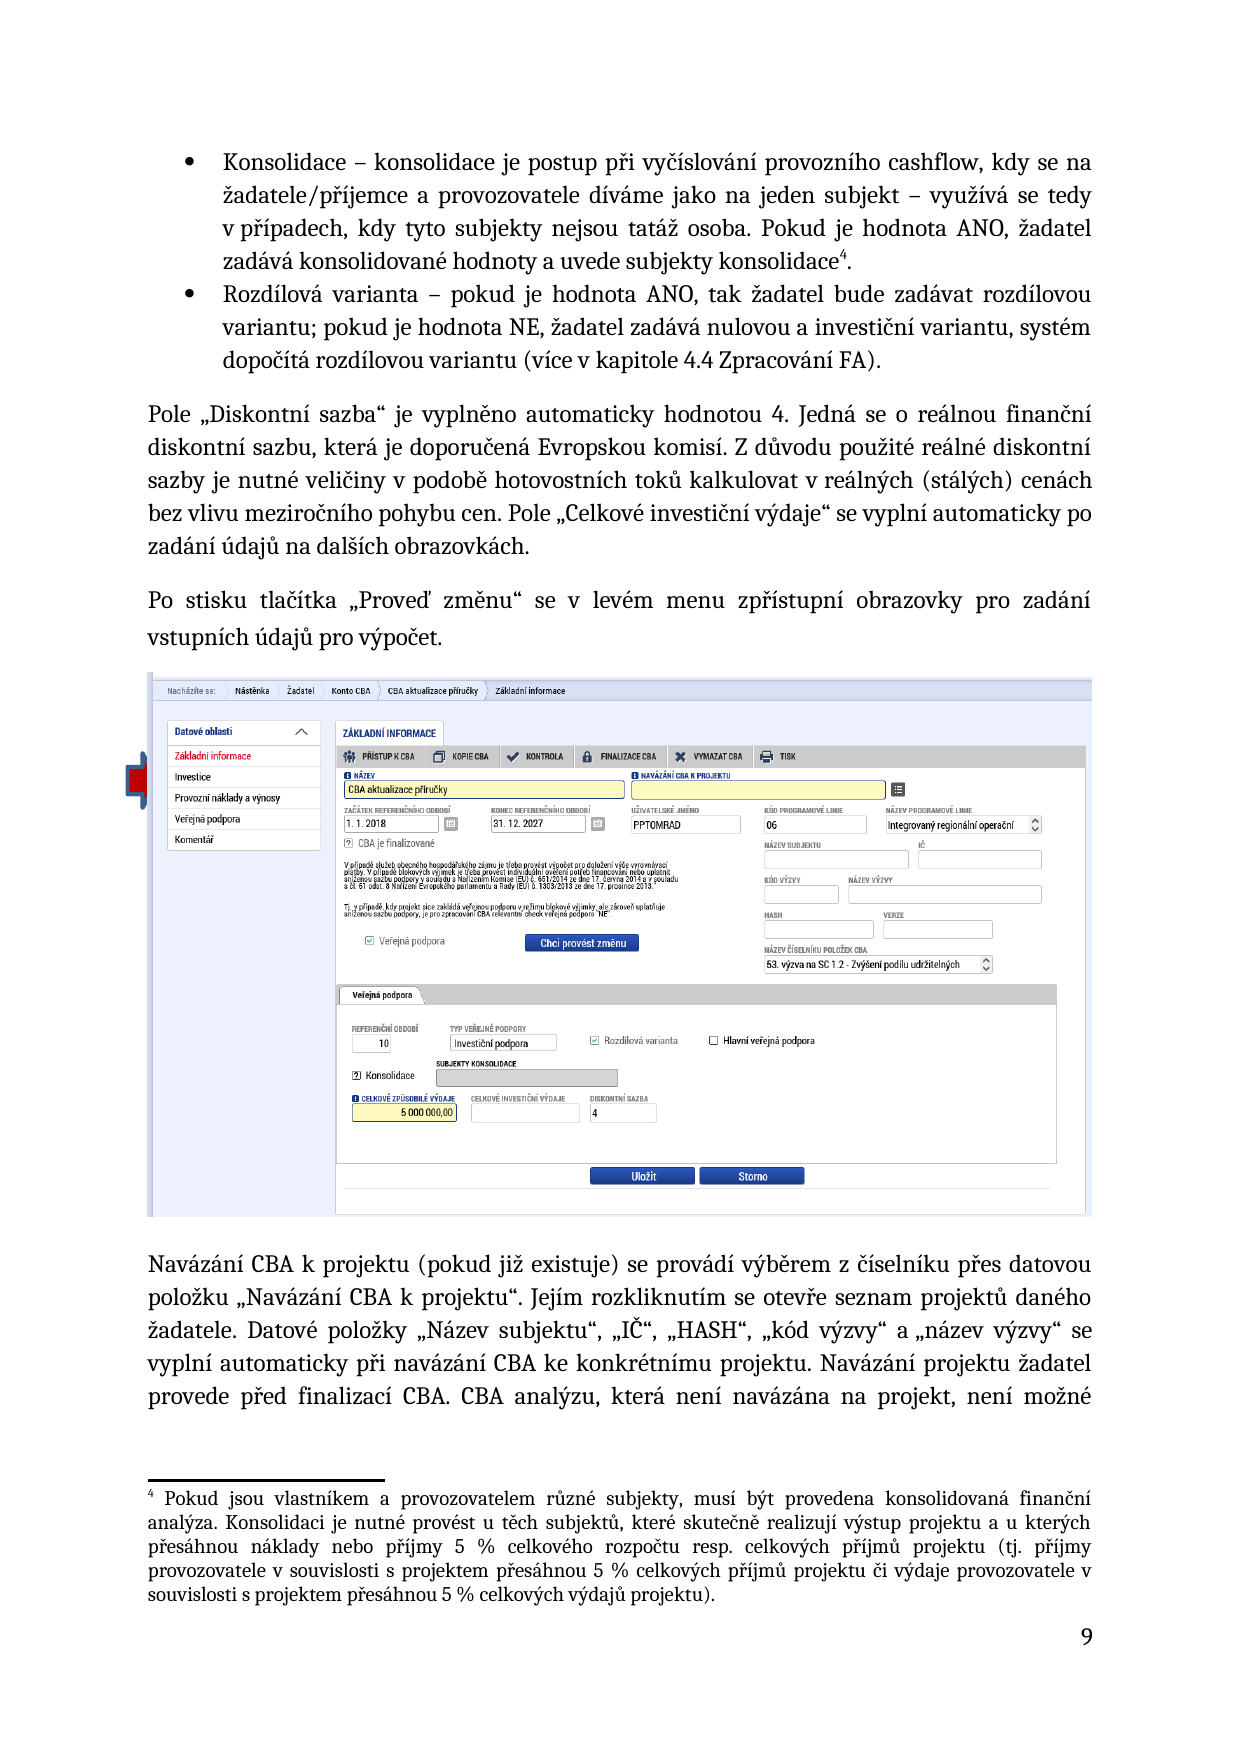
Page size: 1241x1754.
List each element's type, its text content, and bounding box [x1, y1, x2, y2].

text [148, 1250, 1093, 1411]
list Rozdílová varianta – pokud je hodnota ANO, tak žadatel bude zadávat rozdílovou variantu; pokud je hodnota NE, žadatel zadává nulovou a investiční variantu, systém dopočítá rozdílovou variantu (více v kapitole 4.4 Zpracování FA). [185, 280, 1093, 374]
picture [147, 672, 1092, 1217]
text Po stisku tlačítka „Proveď změnu“ se v levém menu zpřístupní obrazovky pro zadání vstupních údajů pro výpočet. [148, 586, 1093, 652]
text Pole „Diskontní sazba“ je vyplněno automaticky hodnotou 4. Jedná se o reálnou finanční diskontní sazbu, která je doporučená Evropskou komisí. Z důvodu použité reálné diskontní sazby je nutné veličiny v podobě hotovostních toků kalkulovat v reálných (stálých) cenách bez vlivu meziročního pohybu cen. Pole „Celkové investiční výdaje“ se vyplní automaticky po zadání údajů na dalších obrazovkách. [148, 399, 1093, 560]
list Konsolidace – konsolidace je postup při vyčíslování provozního cashflow, kdy se na žadatele/příjemce a provozovatele díváme jako na jeden subjekt – využívá se tedy v případech, kdy tyto subjekty nejsou tatáž osoba. Pokud je hodnota ANO, žadatel zadává konsolidované hodnoty a uvede subjekty konsolidace. [185, 148, 1093, 275]
